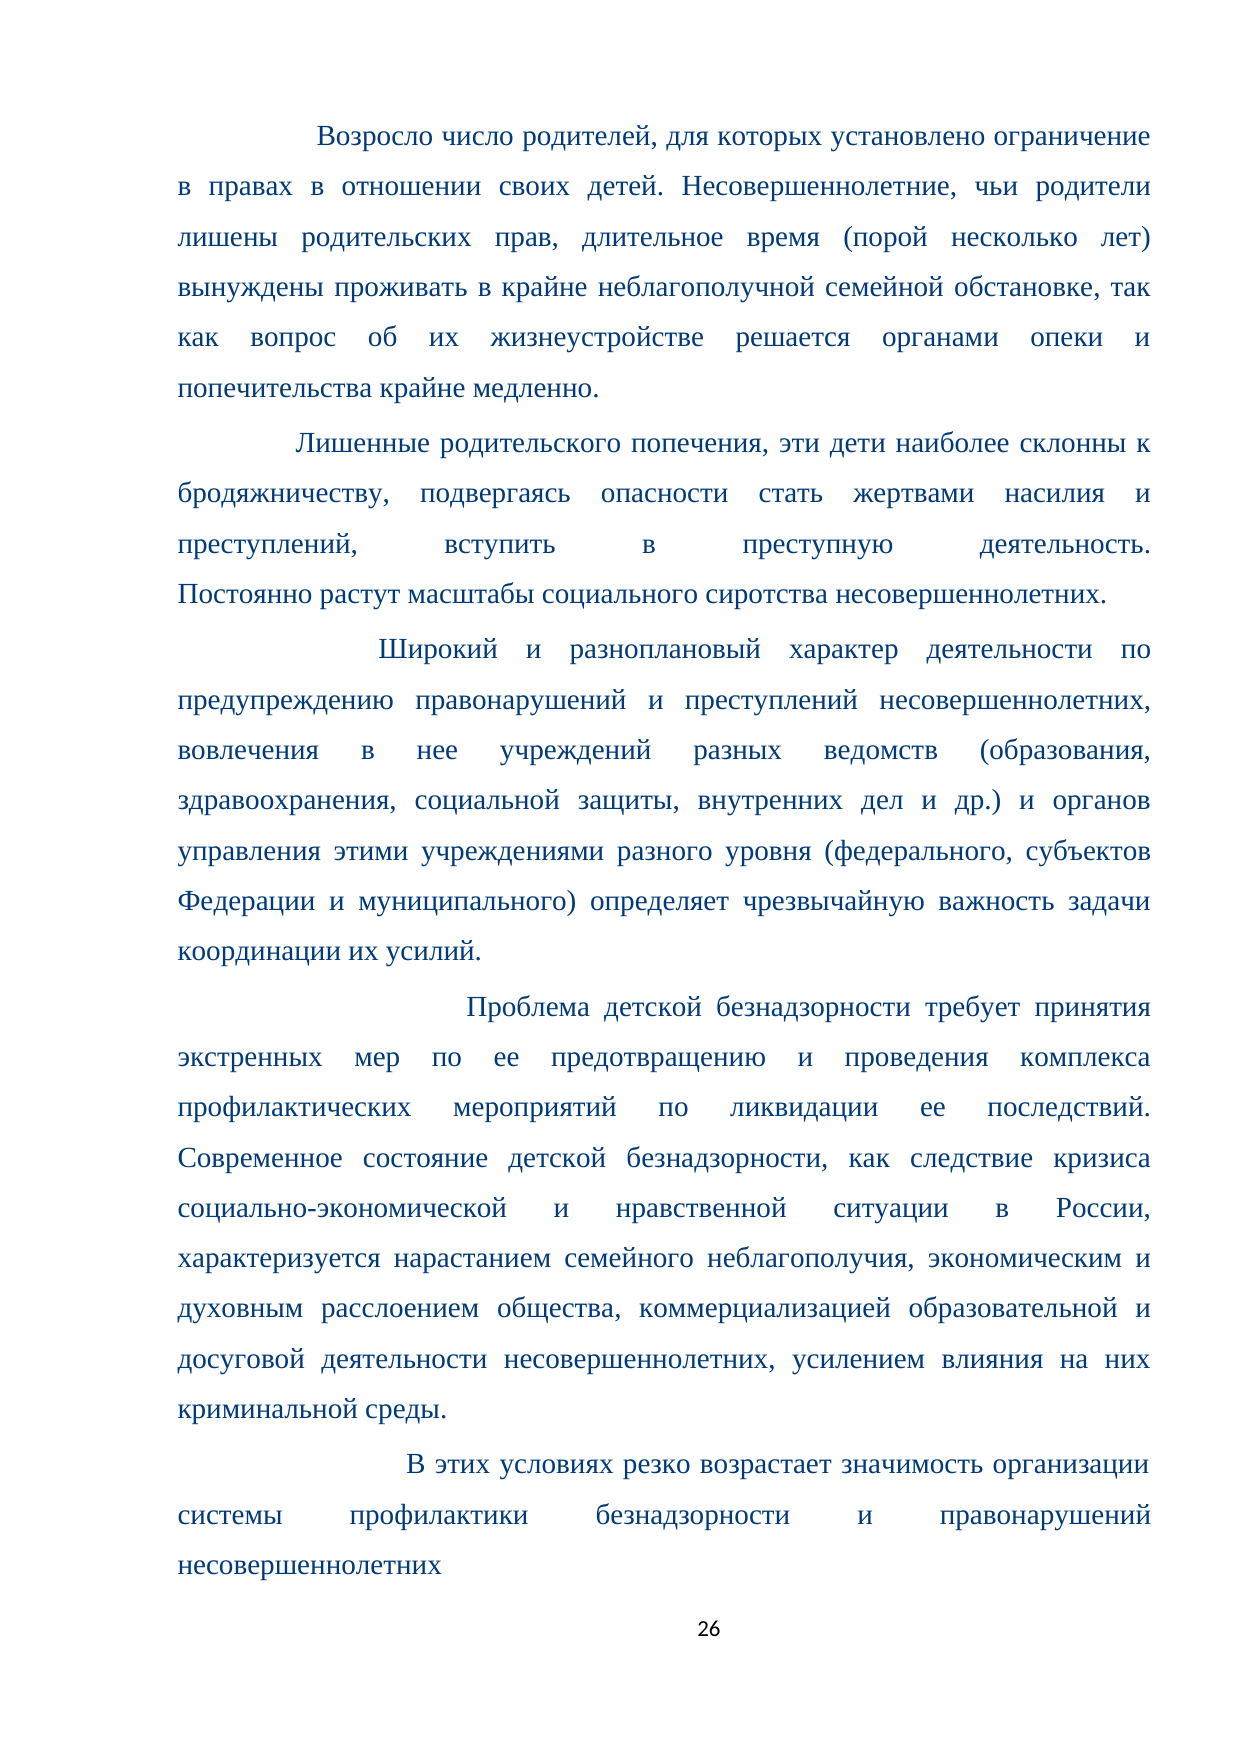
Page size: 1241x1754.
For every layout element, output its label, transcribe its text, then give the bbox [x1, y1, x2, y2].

text В этих условиях резко возрастает значимость организации системы профилактики безнадзорности и правонарушений несовершеннолетних [177, 1447, 1152, 1581]
text Проблема детской безнадзорности требует принятия экстренных мер по ее предотвращению и проведения комплекса профилактических мероприятий по ликвидации ее последствий. Современное состояние детской безнадзорности, как следствие кризиса социально-экономической и нравственной ситуации в России, характеризуется нарастанием семейного неблагополучия, экономическим и духовным расслоением общества, коммерциализацией образовательной и досуговой деятельности несовершеннолетних, усилением влияния на них криминальной среды. [177, 989, 1152, 1425]
text Широкий и разноплановый характер деятельности по предупреждению правонарушений и преступлений несовершеннолетних, вовлечения в нее учреждений разных ведомств (образования, здравоохранения, социальной защиты, внутренних дел и др.) и органов управления этими учреждениями разного уровня (федерального, субъектов Федерации и муниципального) определяет чрезвычайную важность задачи координации их усилий. [177, 631, 1152, 967]
text Возросло число родителей, для которых установлено ограничение в правах в отношении своих детей. Несовершеннолетние, чьи родители лишены родительских прав, длительное время (порой несколько лет) вынуждены проживать в крайне неблагополучной семейной обстановке, так как вопрос об их жизнеустройстве решается органами опеки и попечительства крайне медленно. [177, 118, 1152, 403]
text Лишенные родительского попечения, эти дети наиболее склонны к бродяжничеству, подвергаясь опасности стать жертвами насилия и преступлений, вступить в преступную деятельность. Постоянно растут масштабы социального сиротства несовершеннолетних. [177, 425, 1152, 609]
